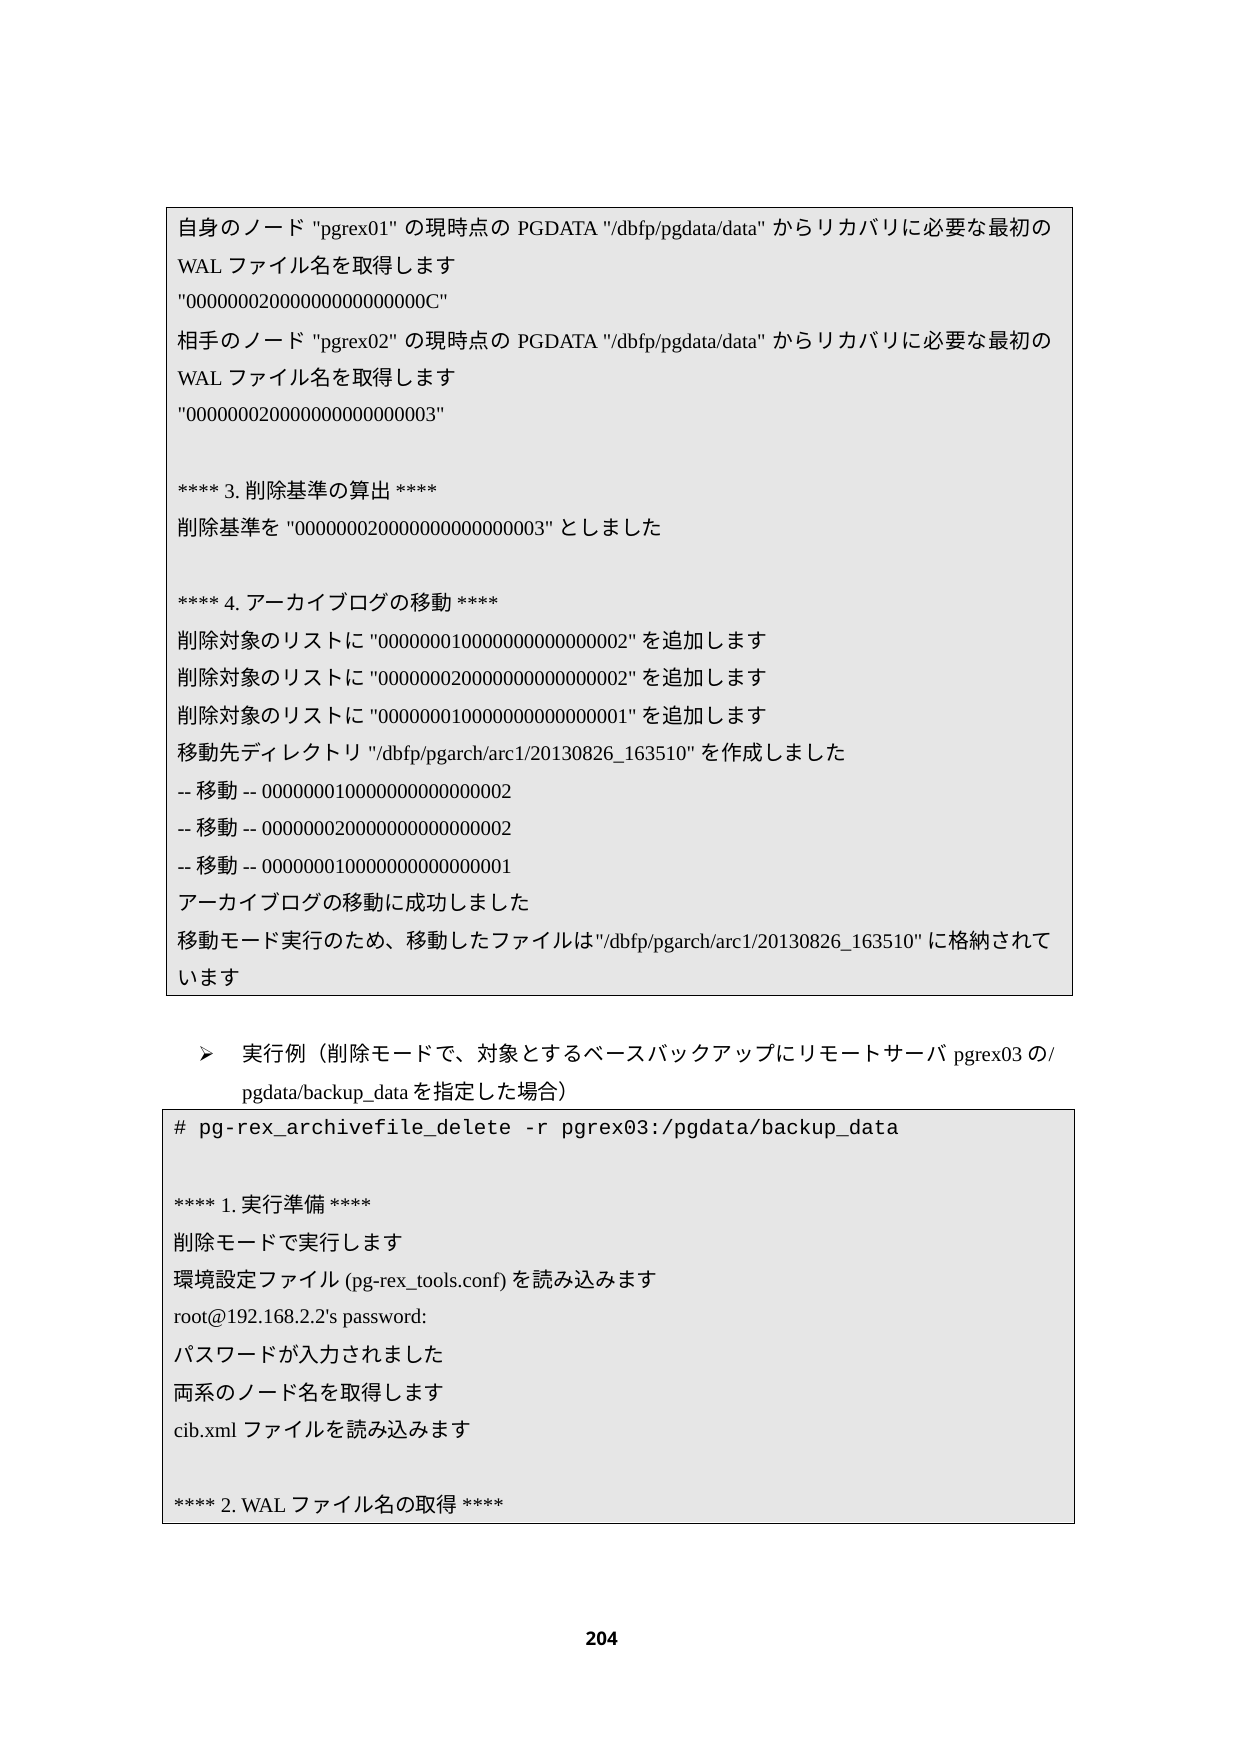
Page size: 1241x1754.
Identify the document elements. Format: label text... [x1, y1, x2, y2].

list 実行例（削除モードで、対象とするベースバックアップにリモートサーバpgrex03の/pgdata/backup_dataを指定した場合） [198, 1034, 1054, 1109]
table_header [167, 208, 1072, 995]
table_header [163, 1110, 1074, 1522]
